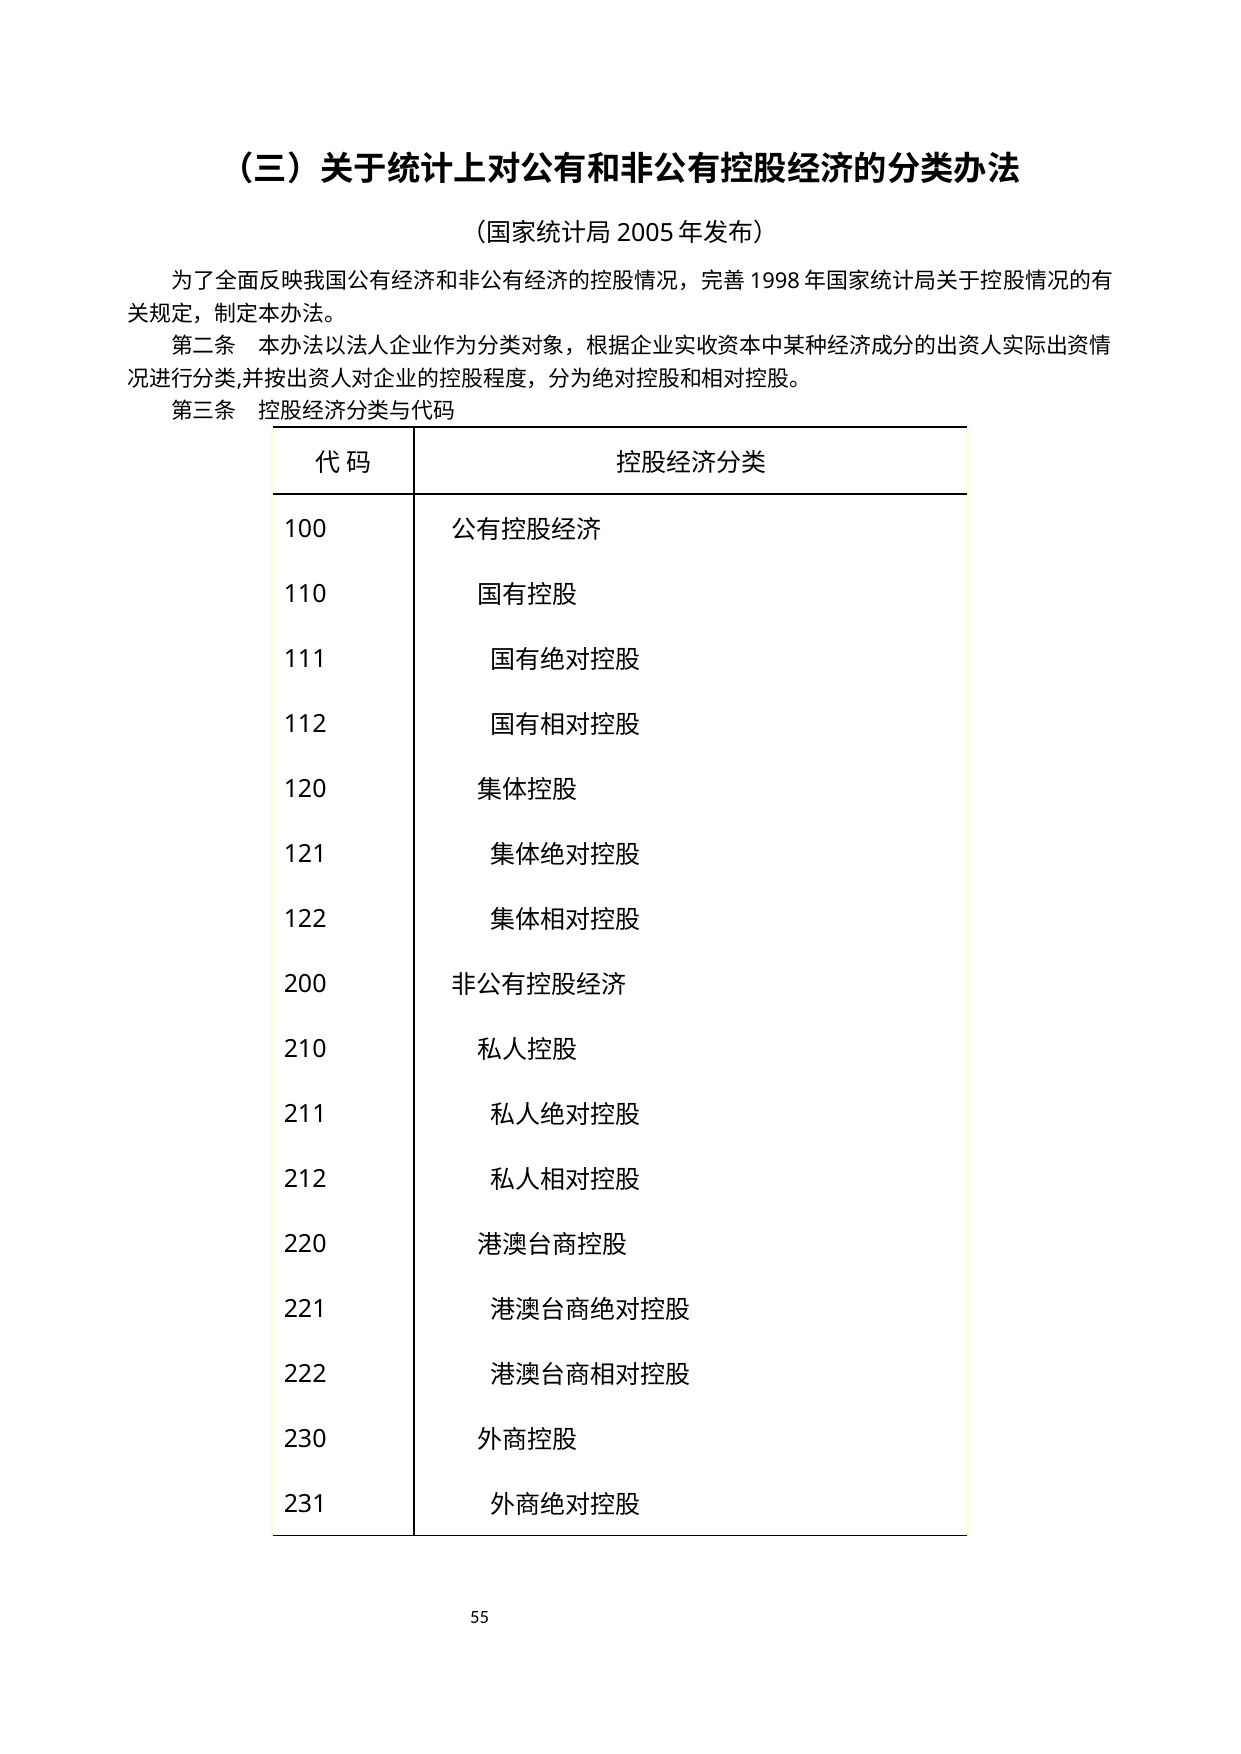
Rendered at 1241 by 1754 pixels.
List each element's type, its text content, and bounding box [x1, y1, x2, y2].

table_cell 200 [273, 950, 413, 1015]
table_cell 222 [273, 1340, 413, 1405]
table_cell 集体控股 [415, 755, 967, 820]
table_cell 私人相对控股 [415, 1145, 967, 1210]
table_cell 121 [273, 820, 413, 885]
table_cell 集体绝对控股 [415, 820, 967, 885]
table_header 控股经济分类 [415, 428, 967, 493]
table_cell 港澳台商绝对控股 [415, 1275, 967, 1340]
table_cell 集体相对控股 [415, 885, 967, 950]
table_cell 国有控股 [415, 560, 967, 625]
table_cell 210 [273, 1015, 413, 1080]
table_cell 111 [273, 625, 413, 690]
text （三）关于统计上对公有和非公有控股经济的分类办法 [127, 133, 1113, 198]
text （国家统计局2005年发布） [127, 198, 1113, 263]
table_cell 国有相对控股 [415, 690, 967, 755]
table_cell 110 [273, 560, 413, 625]
table_cell 230 231 232 [273, 1405, 413, 1535]
table_header 代 码 [273, 428, 413, 493]
table_cell 国有绝对控股 [415, 625, 967, 690]
table_cell 100 [273, 495, 413, 560]
table_cell 私人控股 [415, 1015, 967, 1080]
table_cell 220 [273, 1210, 413, 1275]
table_cell 港澳台商控股 [415, 1210, 967, 1275]
table_cell 221 [273, 1275, 413, 1340]
table_cell 120 [273, 755, 413, 820]
table_cell 非公有控股经济 [415, 950, 967, 1015]
text 第二条 本办法以法人企业作为分类对象，根据企业实收资本中某种经济成分的出资人实际出资情况进行分类,并按出资人对企业的控股程度，分为绝对控股和相对控股。 [127, 328, 1113, 393]
text 第三条 控股经济分类与代码 [127, 393, 1113, 426]
text 为了全面反映我国公有经济和非公有经济的控股情况，完善1998年国家统计局关于控股情况的有关规定，制定本办法。 [127, 263, 1113, 328]
table_cell 112 [273, 690, 413, 755]
table_cell 公有控股经济 [415, 495, 967, 560]
table_cell 122 [273, 885, 413, 950]
table_cell 私人绝对控股 [415, 1080, 967, 1145]
table_cell 港澳台商相对控股 [415, 1340, 967, 1405]
table_cell 212 [273, 1145, 413, 1210]
table_cell 外商控股 外商绝对控股 外商相对控股 [415, 1405, 967, 1535]
table_cell 211 [273, 1080, 413, 1145]
